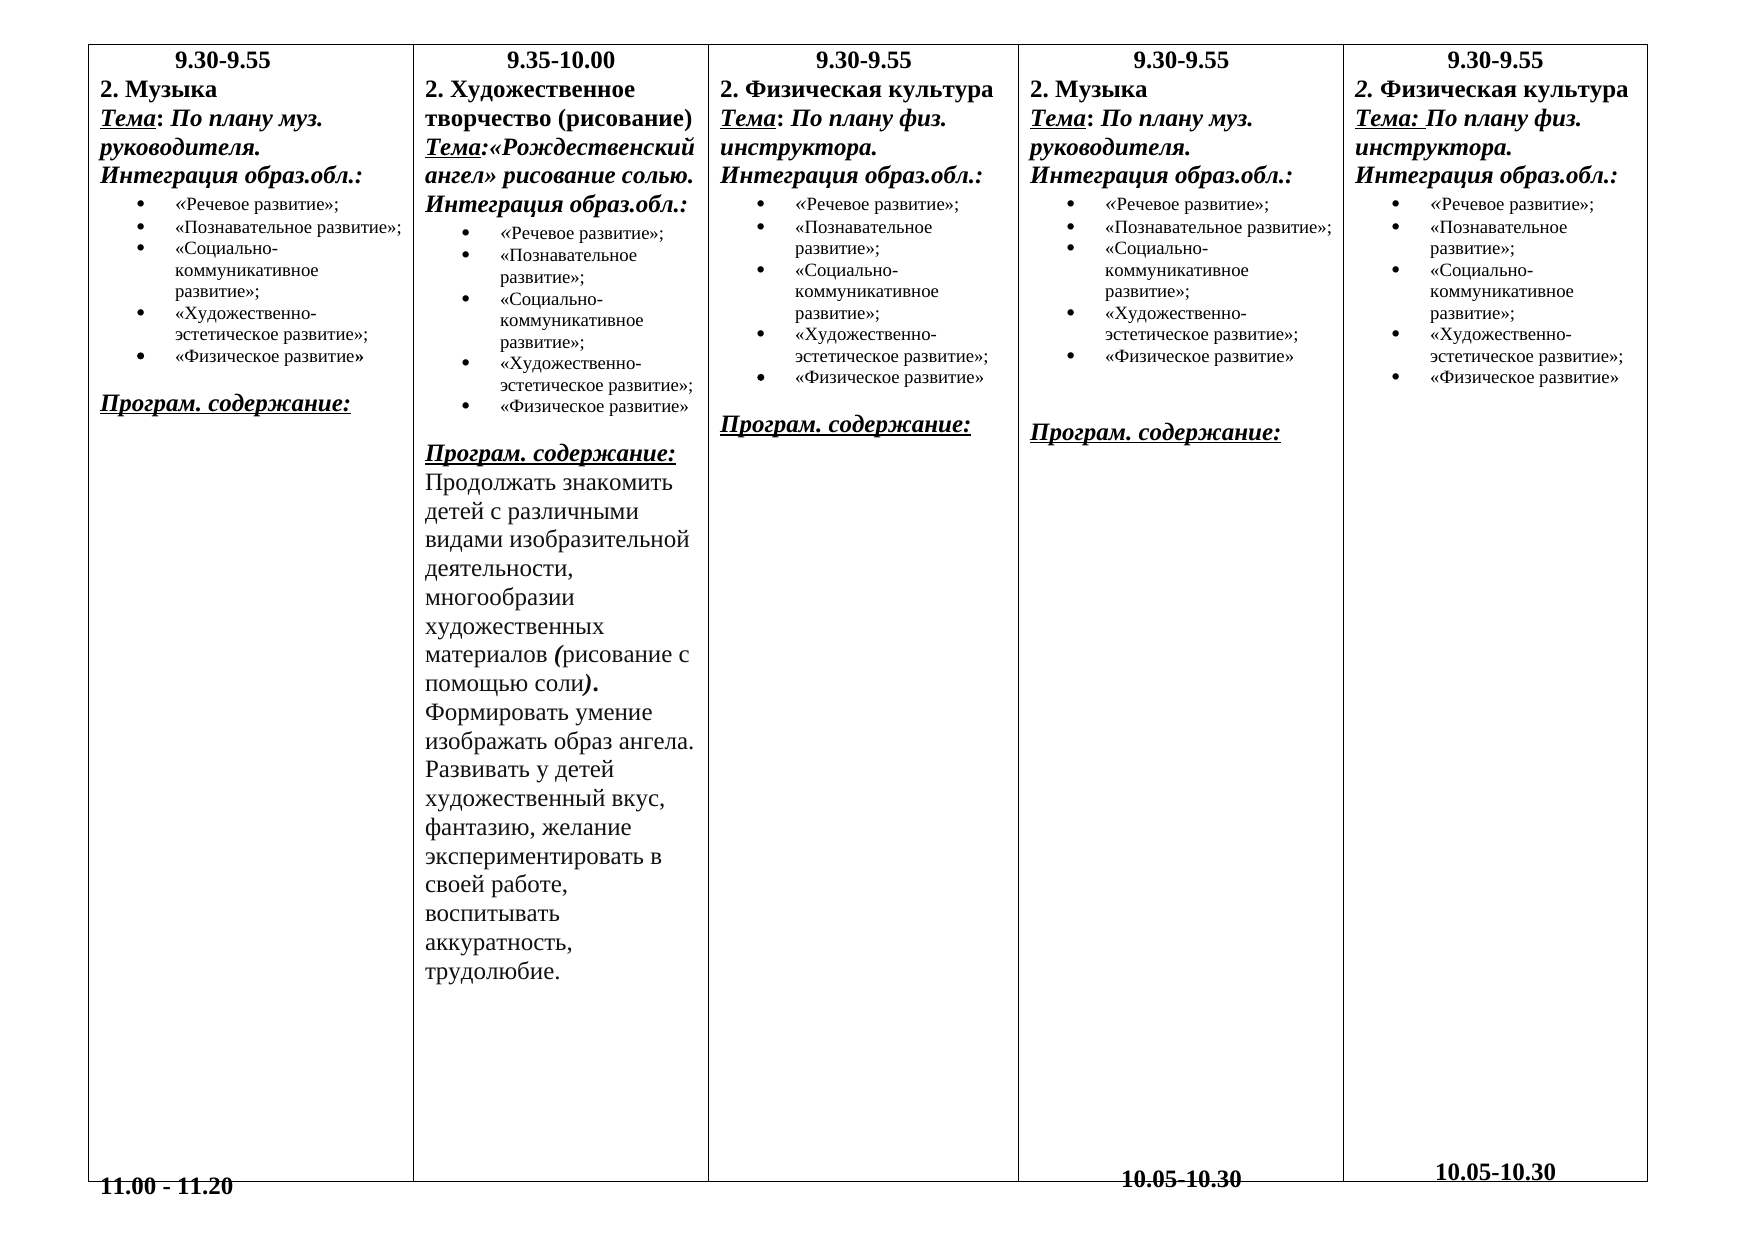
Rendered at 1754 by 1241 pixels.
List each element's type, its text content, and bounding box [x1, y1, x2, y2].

table_cell 9.35-10.00 2. Художественное творчество (рисование) Тема:«Рождественский ангел» рисование солью. Интеграция образ.обл.: «Речевое развитие»; «Познавательное развитие»; «Социально-коммуникативное развитие»; «Художественно-эстетическое развитие»; «Физическое развитие» Програм. содержание: Продолжать знакомить детей с различными видами изобразительной деятельности, многообразии художественных материалов (рисование с помощью соли). Формировать умение изображать образ ангела. Развивать у детей художественный вкус, фантазию, желание экспериментировать в своей работе, воспитывать аккуратность, трудолюбие. [414, 45, 708, 1181]
table_cell 9.30-9.55 2. Музыка Тема: По плану муз. руководителя. Интеграция образ.обл.: «Речевое развитие»; «Познавательное развитие»; «Социально-коммуникативное развитие»; «Художественно-эстетическое развитие»; «Физическое развитие» Програм. содержание: 10.05-10.30 3. Художественное творчество (рисование) Тема: «Маски на святки, чтобы петь Колядки» Интеграция образ.обл.: «Речевое развитие»; «Познавательное развитие»; «Социально-коммуникативное развитие»; «Художественно-эстетическое развитие»; «Физическое развитие» Програм. содержание: Формировать умение изготавливать маски на основе бумажных тарелок; развивать самостоятельное детское творчество при оформлении масок дополнительными деталями; продолжать формировать осторожное и осмотрительное отношение к потенциально опасному для человека предмету (ножницам); приводить рабочее место в порядок, формировать положительное отношение к трудовым поручениям. [1019, 45, 1343, 1181]
table_cell 9.30-9.55 2. Музыка Тема: По плану муз. руководителя. Интеграция образ.обл.: «Речевое развитие»; «Познавательное развитие»; «Социально-коммуникативное развитие»; «Художественно-эстетическое развитие»; «Физическое развитие» Програм. содержание: 11.00 - 11.20 3.Физическая культура ( улица) Тема: По плану физ. инструктора. Интеграция образ.обл.: «Речевое развитие»; «Познавательное развитие»; «Социально-коммуникативное развитие»; «Художественно-эстетическое развитие»; «Физическое развитие» Програм. содержание: [89, 45, 413, 1181]
table_cell 9.30-9.55 2. Физическая культура Тема: По плану физ. инструктора. Интеграция образ.обл.: «Речевое развитие»; «Познавательное развитие»; «Социально-коммуникативное развитие»; «Художественно-эстетическое развитие»; «Физическое развитие» 10.05-10.30 3. Художественное творчество (аппликация /лепка) Тема: «Рождественское угощение» Интеграция образ.обл.: «Речевое развитие»; «Познавательное развитие»; «Социально-коммуникативное развитие»; «Художественно-эстетическое развитие»; «Физическое развитие» Програм. содержание: Формировать умения детей передавать в лепке выбранный объект, используя усвоенные ранее приемы. Продолжать формировать умение работать аккуратно. Воспитывать стремление делать что-то для других, формировать умение объединять результаты своей деятельности с работами сверстников. Вызывать праздничное настроение. [1344, 45, 1647, 1181]
table_cell 9.30-9.55 2. Физическая культура Тема: По плану физ. инструктора. Интеграция образ.обл.: «Речевое развитие»; «Познавательное развитие»; «Социально-коммуникативное развитие»; «Художественно-эстетическое развитие»; «Физическое развитие» Програм. содержание: [709, 45, 1018, 1181]
